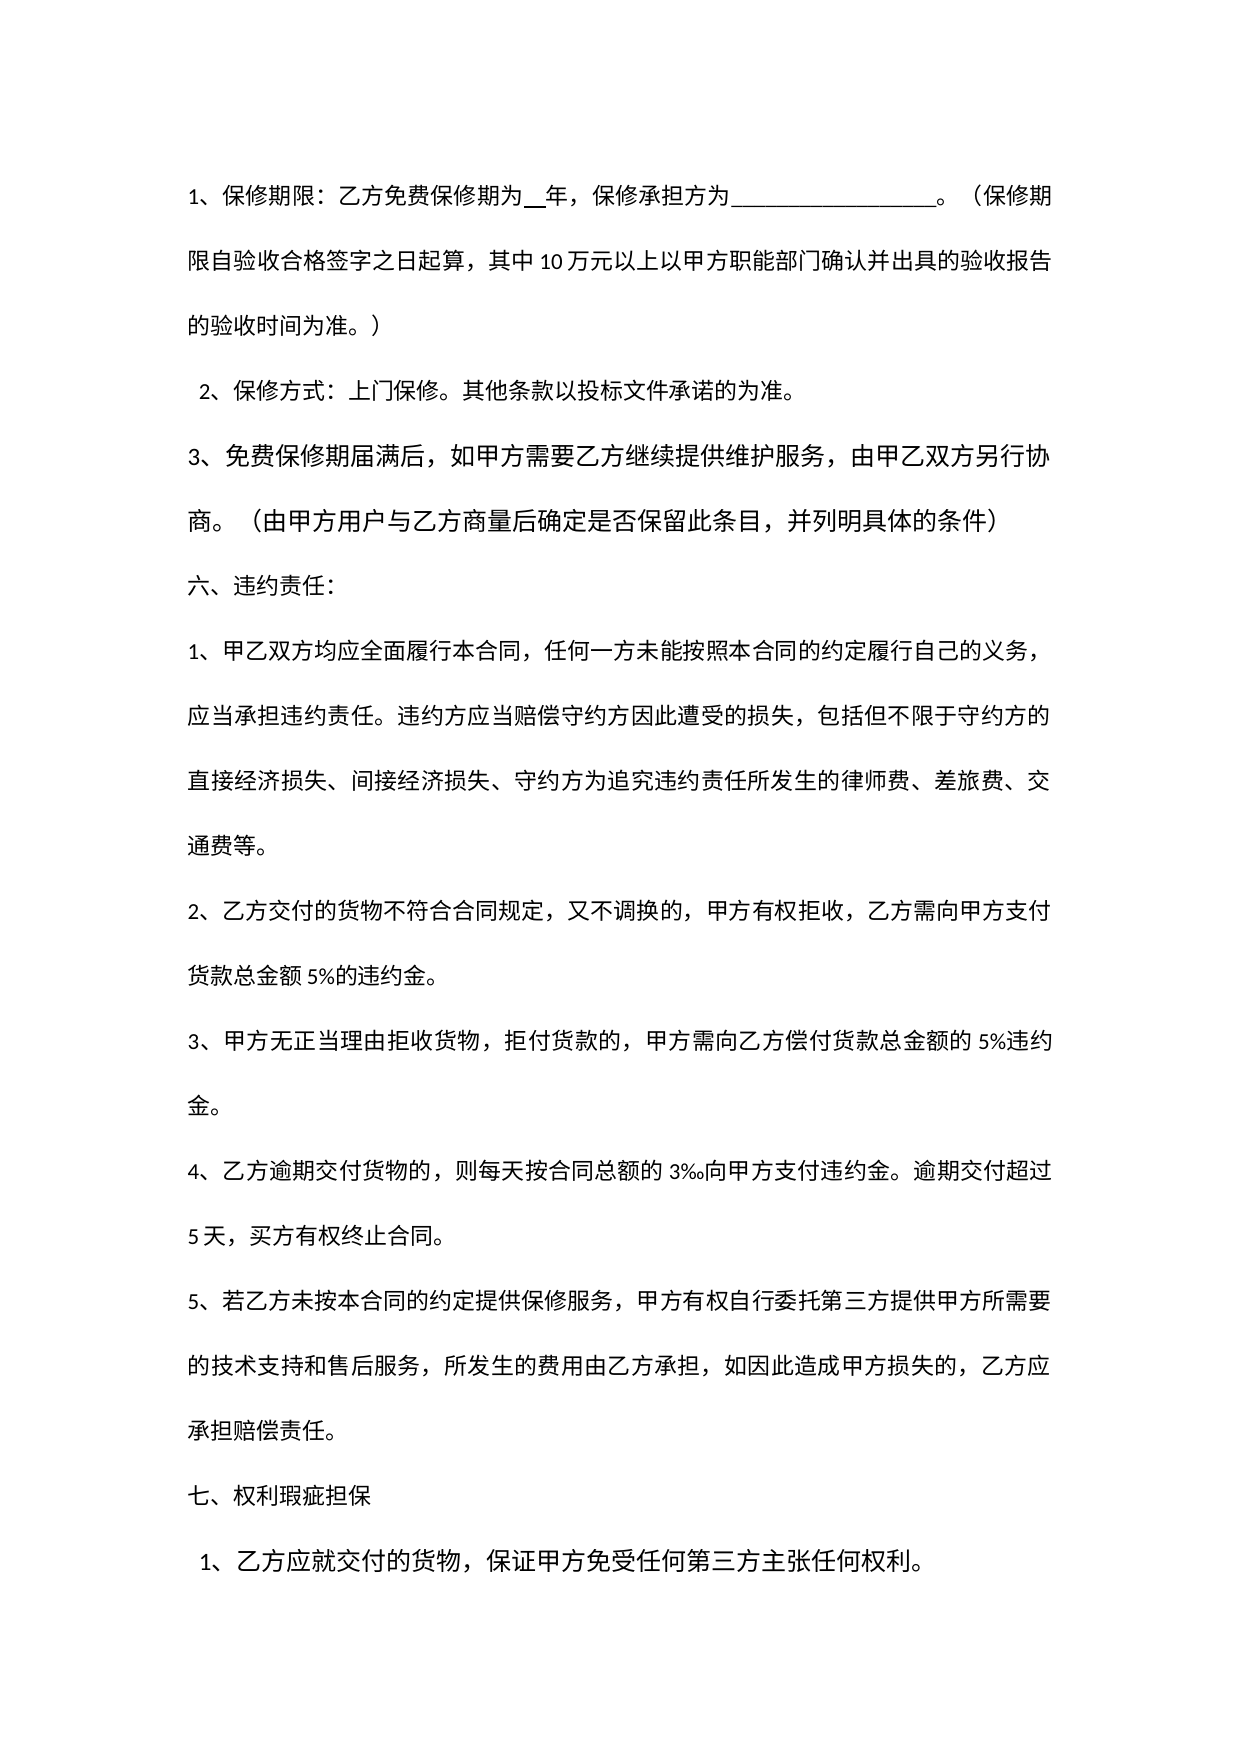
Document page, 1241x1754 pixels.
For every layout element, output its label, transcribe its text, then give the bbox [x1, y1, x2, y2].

text 3、甲方无正当理由拒收货物，拒付货款的，甲方需向乙方偿付货款总金额的5%违约金。 [187, 1007, 1053, 1137]
text 1、乙方应就交付的货物，保证甲方免受任何第三方主张任何权利。 [187, 1527, 1053, 1592]
text 3、免费保修期届满后，如甲方需要乙方继续提供维护服务，由甲乙双方另行协商。（由甲方用户与乙方商量后确定是否保留此条目，并列明具体的条件） [187, 422, 1053, 552]
text 4、乙方逾期交付货物的，则每天按合同总额的3‰向甲方支付违约金。逾期交付超过5天，买方有权终止合同。 [187, 1137, 1053, 1267]
text 六、违约责任： [187, 552, 1053, 617]
text 1、甲乙双方均应全面履行本合同，任何一方未能按照本合同的约定履行自己的义务，应当承担违约责任。违约方应当赔偿守约方因此遭受的损失，包括但不限于守约方的直接经济损失、间接经济损失、守约方为追究违约责任所发生的律师费、差旅费、交通费等。 [187, 617, 1053, 877]
text 1、保修期限：乙方免费保修期为 年，保修承担方为__________________。（保修期限自验收合格签字之日起算，其中10万元以上以甲方职能部门确认并出具的验收报告的验收时间为准。） [187, 162, 1053, 357]
text 5、若乙方未按本合同的约定提供保修服务，甲方有权自行委托第三方提供甲方所需要的技术支持和售后服务，所发生的费用由乙方承担，如因此造成甲方损失的，乙方应承担赔偿责任。 [187, 1267, 1053, 1462]
text 七、权利瑕疵担保 [187, 1462, 1053, 1527]
text 2、乙方交付的货物不符合合同规定，又不调换的，甲方有权拒收，乙方需向甲方支付货款总金额5%的违约金。 [187, 877, 1053, 1007]
text 2、保修方式：上门保修。其他条款以投标文件承诺的为准。 [187, 357, 1053, 422]
